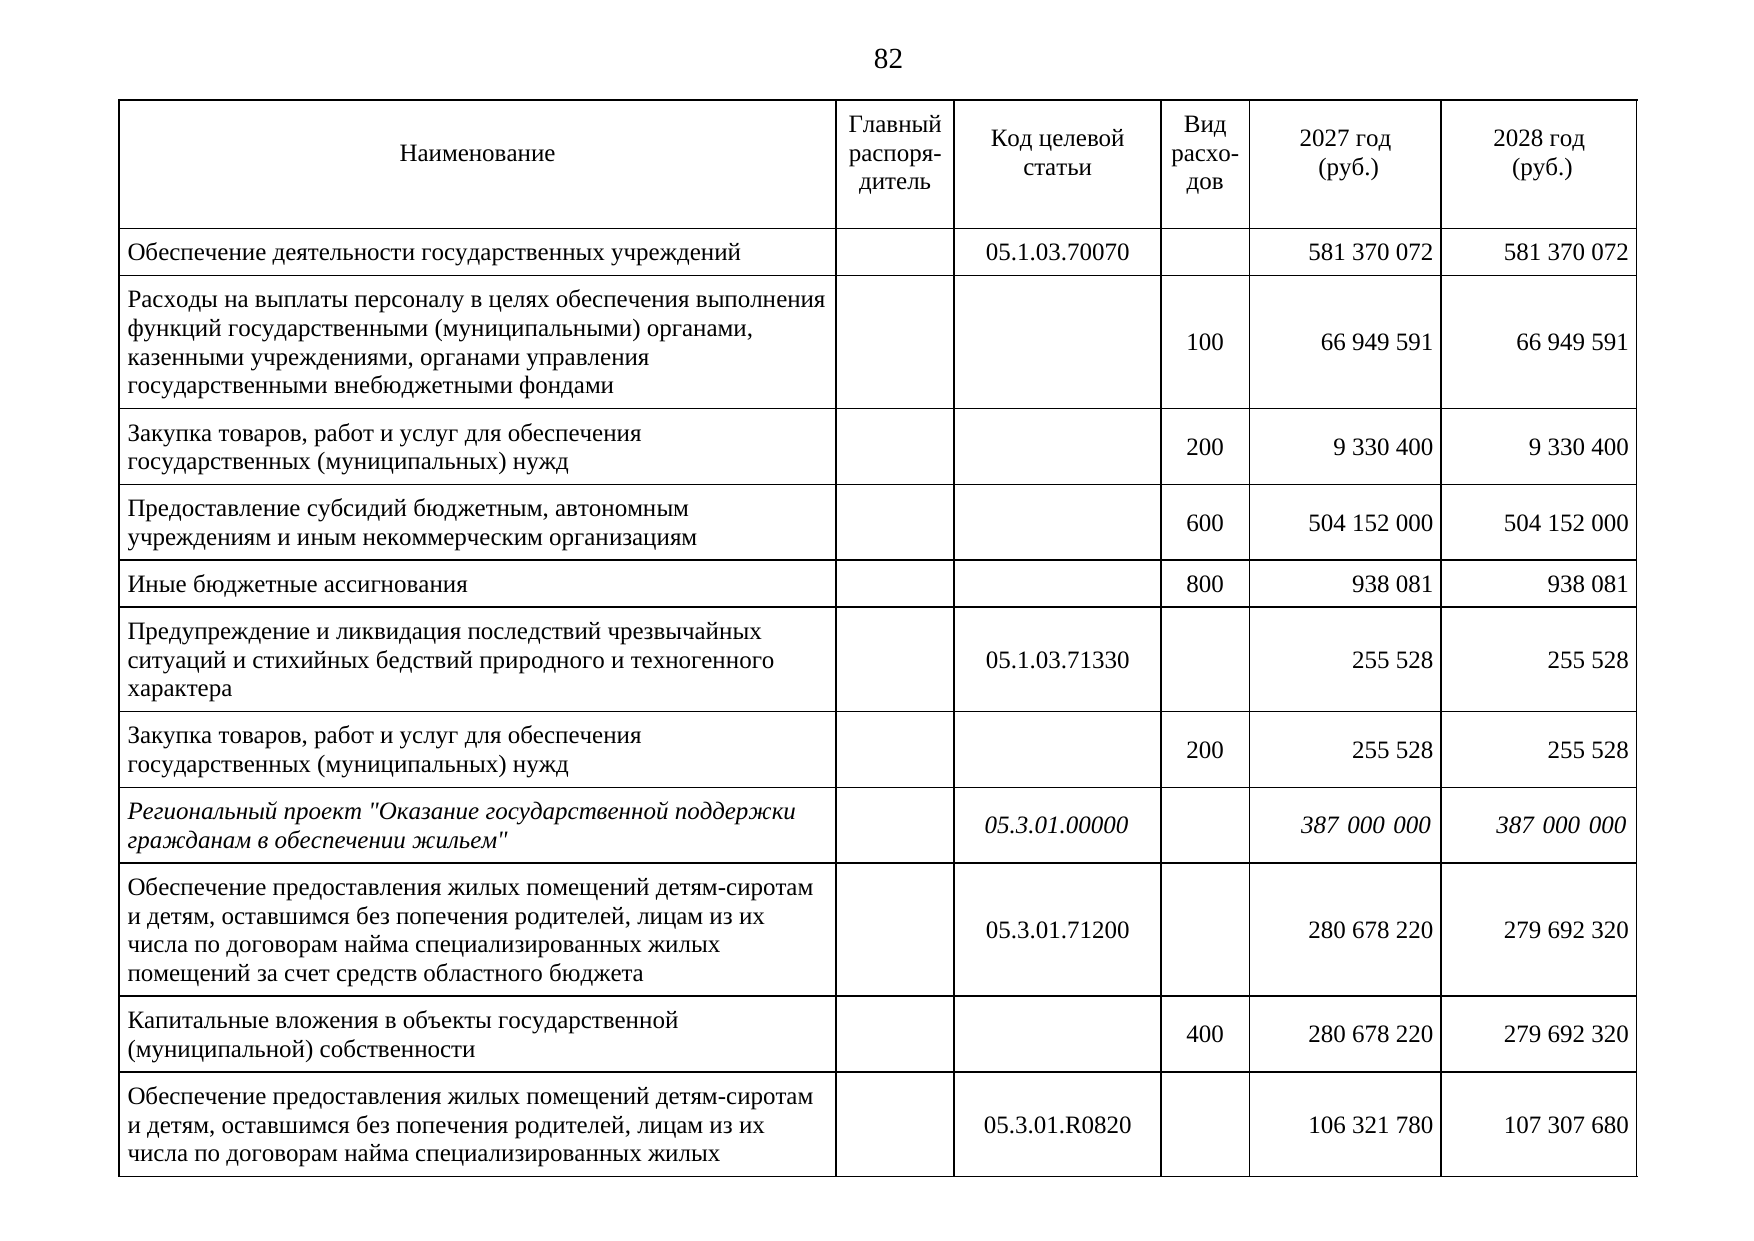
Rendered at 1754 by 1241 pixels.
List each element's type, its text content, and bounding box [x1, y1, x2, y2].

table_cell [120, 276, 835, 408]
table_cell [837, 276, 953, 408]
table_header Главный распоря-дитель [837, 101, 953, 227]
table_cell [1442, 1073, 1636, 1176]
table_header Вид расхо- дов [1162, 101, 1249, 227]
table_header 2027 год (руб.) [1250, 101, 1440, 227]
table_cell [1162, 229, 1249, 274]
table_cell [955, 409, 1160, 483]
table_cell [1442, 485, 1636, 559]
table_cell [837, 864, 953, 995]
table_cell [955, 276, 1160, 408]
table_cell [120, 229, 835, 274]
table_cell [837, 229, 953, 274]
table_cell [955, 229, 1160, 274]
table_header 2028 год (руб.) [1442, 101, 1636, 227]
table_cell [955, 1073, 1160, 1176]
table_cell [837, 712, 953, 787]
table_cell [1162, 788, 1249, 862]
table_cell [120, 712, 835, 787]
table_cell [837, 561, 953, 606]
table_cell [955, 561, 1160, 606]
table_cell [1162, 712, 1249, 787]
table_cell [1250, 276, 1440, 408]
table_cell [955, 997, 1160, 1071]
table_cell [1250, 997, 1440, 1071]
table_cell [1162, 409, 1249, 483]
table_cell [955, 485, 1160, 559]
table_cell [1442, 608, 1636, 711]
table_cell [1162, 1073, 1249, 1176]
table_header Наименование [120, 101, 835, 227]
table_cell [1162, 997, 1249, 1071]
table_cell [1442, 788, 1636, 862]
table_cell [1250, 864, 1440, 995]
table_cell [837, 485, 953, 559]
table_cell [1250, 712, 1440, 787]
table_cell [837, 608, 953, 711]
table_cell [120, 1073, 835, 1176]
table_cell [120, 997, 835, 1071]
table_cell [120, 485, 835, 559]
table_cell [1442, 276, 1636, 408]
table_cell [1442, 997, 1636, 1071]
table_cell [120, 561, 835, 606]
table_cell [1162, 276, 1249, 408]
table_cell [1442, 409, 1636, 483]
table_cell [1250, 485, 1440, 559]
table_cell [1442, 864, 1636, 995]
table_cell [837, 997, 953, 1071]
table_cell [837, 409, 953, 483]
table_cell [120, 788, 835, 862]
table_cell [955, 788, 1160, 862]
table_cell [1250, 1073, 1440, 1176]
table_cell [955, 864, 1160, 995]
table_header Код целевой статьи [955, 101, 1160, 227]
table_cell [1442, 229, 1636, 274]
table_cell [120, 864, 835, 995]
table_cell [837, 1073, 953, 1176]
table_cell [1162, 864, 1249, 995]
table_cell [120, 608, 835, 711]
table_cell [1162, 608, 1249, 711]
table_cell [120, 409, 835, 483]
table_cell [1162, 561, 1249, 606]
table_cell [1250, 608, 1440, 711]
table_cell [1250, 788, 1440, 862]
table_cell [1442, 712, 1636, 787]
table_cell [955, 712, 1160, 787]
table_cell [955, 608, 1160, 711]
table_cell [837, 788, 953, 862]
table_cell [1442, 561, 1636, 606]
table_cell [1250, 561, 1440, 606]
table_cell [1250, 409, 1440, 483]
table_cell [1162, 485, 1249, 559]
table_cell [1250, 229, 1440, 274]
